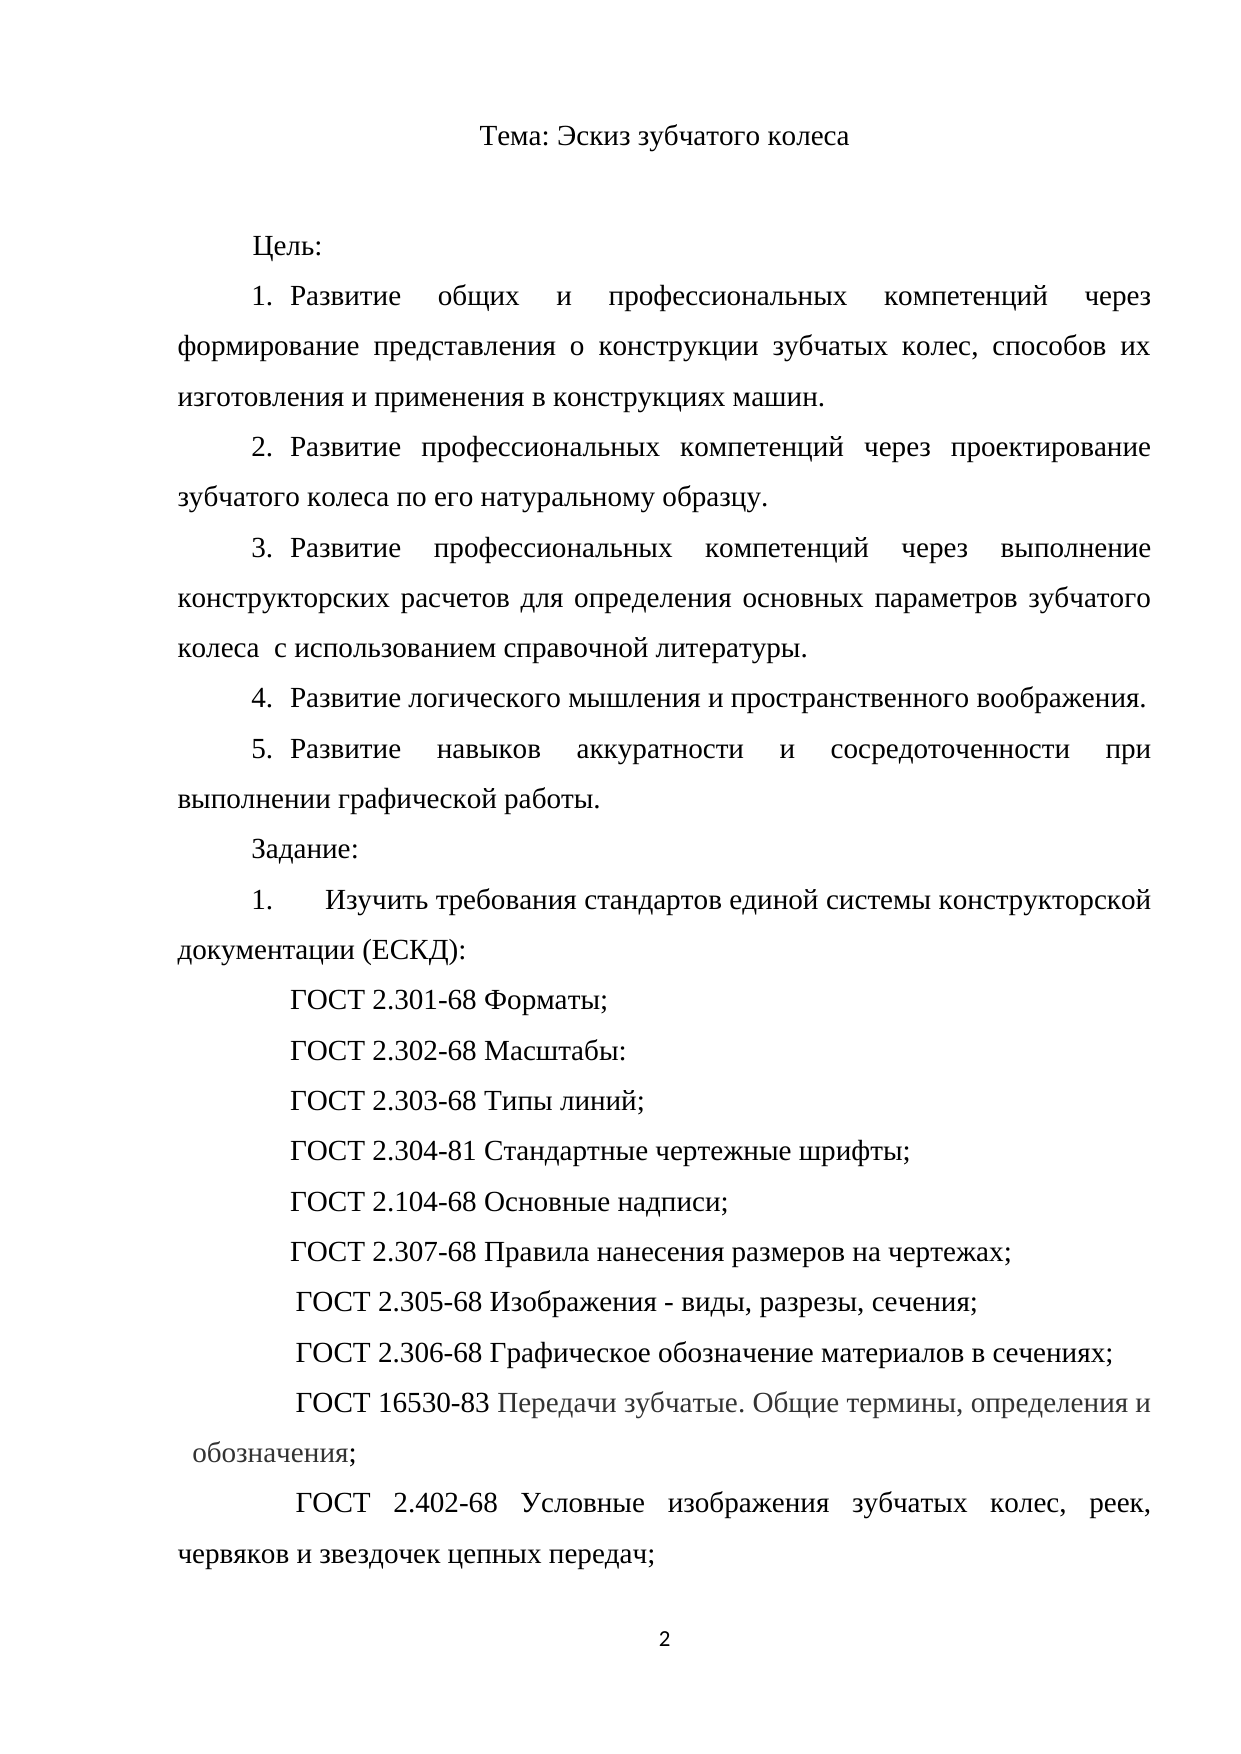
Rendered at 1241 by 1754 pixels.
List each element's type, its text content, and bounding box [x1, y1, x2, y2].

text ГОСТ 2.306-68 Графическое обозначение материалов в сечениях; [192, 1335, 1152, 1368]
text ГОСТ 2.402-68 Условные изображения зубчатых колес, реек, червяков и звездочек цепных передач; [177, 1486, 1152, 1569]
text Цель: [177, 228, 1152, 261]
list Развитие навыков аккуратности и сосредоточенности при выполнении графической работы. [177, 731, 1152, 815]
text ГОСТ 2.305-68 Изображения - виды, разрезы, сечения; [295, 1284, 1152, 1318]
list Развитие профессиональных компетенций через проектирование зубчатого колеса по его натуральному образцу. [177, 429, 1152, 513]
list ГОСТ 2.307-68 Правила нанесения размеров на чертежах; [290, 1234, 1152, 1268]
list ГОСТ 2.301-68 Форматы; [290, 982, 1152, 1016]
list Развитие общих и профессиональных компетенций через формирование представления о конструкции зубчатых колес, способов их изготовления и применения в конструкциях машин. [177, 278, 1152, 412]
list Развитие профессиональных компетенций через выполнение конструкторских расчетов для определения основных параметров зубчатого колеса с использованием справочной литературы. [177, 530, 1152, 664]
list ГОСТ 2.303-68 Типы линий; [290, 1083, 1152, 1117]
text Тема: Эскиз зубчатого колеса [177, 118, 1152, 152]
text ГОСТ 16530-83 Передачи зубчатые. Общие термины, определения и обозначения; [192, 1385, 1152, 1469]
list ГОСТ 2.302-68 Масштабы: [290, 1033, 1152, 1066]
list ГОСТ 2.104-68 Основные надписи; [290, 1184, 1152, 1217]
list Развитие логического мышления и пространственного воображения. [177, 681, 1152, 714]
list Изучить требования стандартов единой системы конструкторской документации (ЕСКД): [177, 882, 1152, 966]
list ГОСТ 2.304-81 Стандартные чертежные шрифты; [290, 1133, 1152, 1167]
list Задание: [177, 832, 1152, 865]
